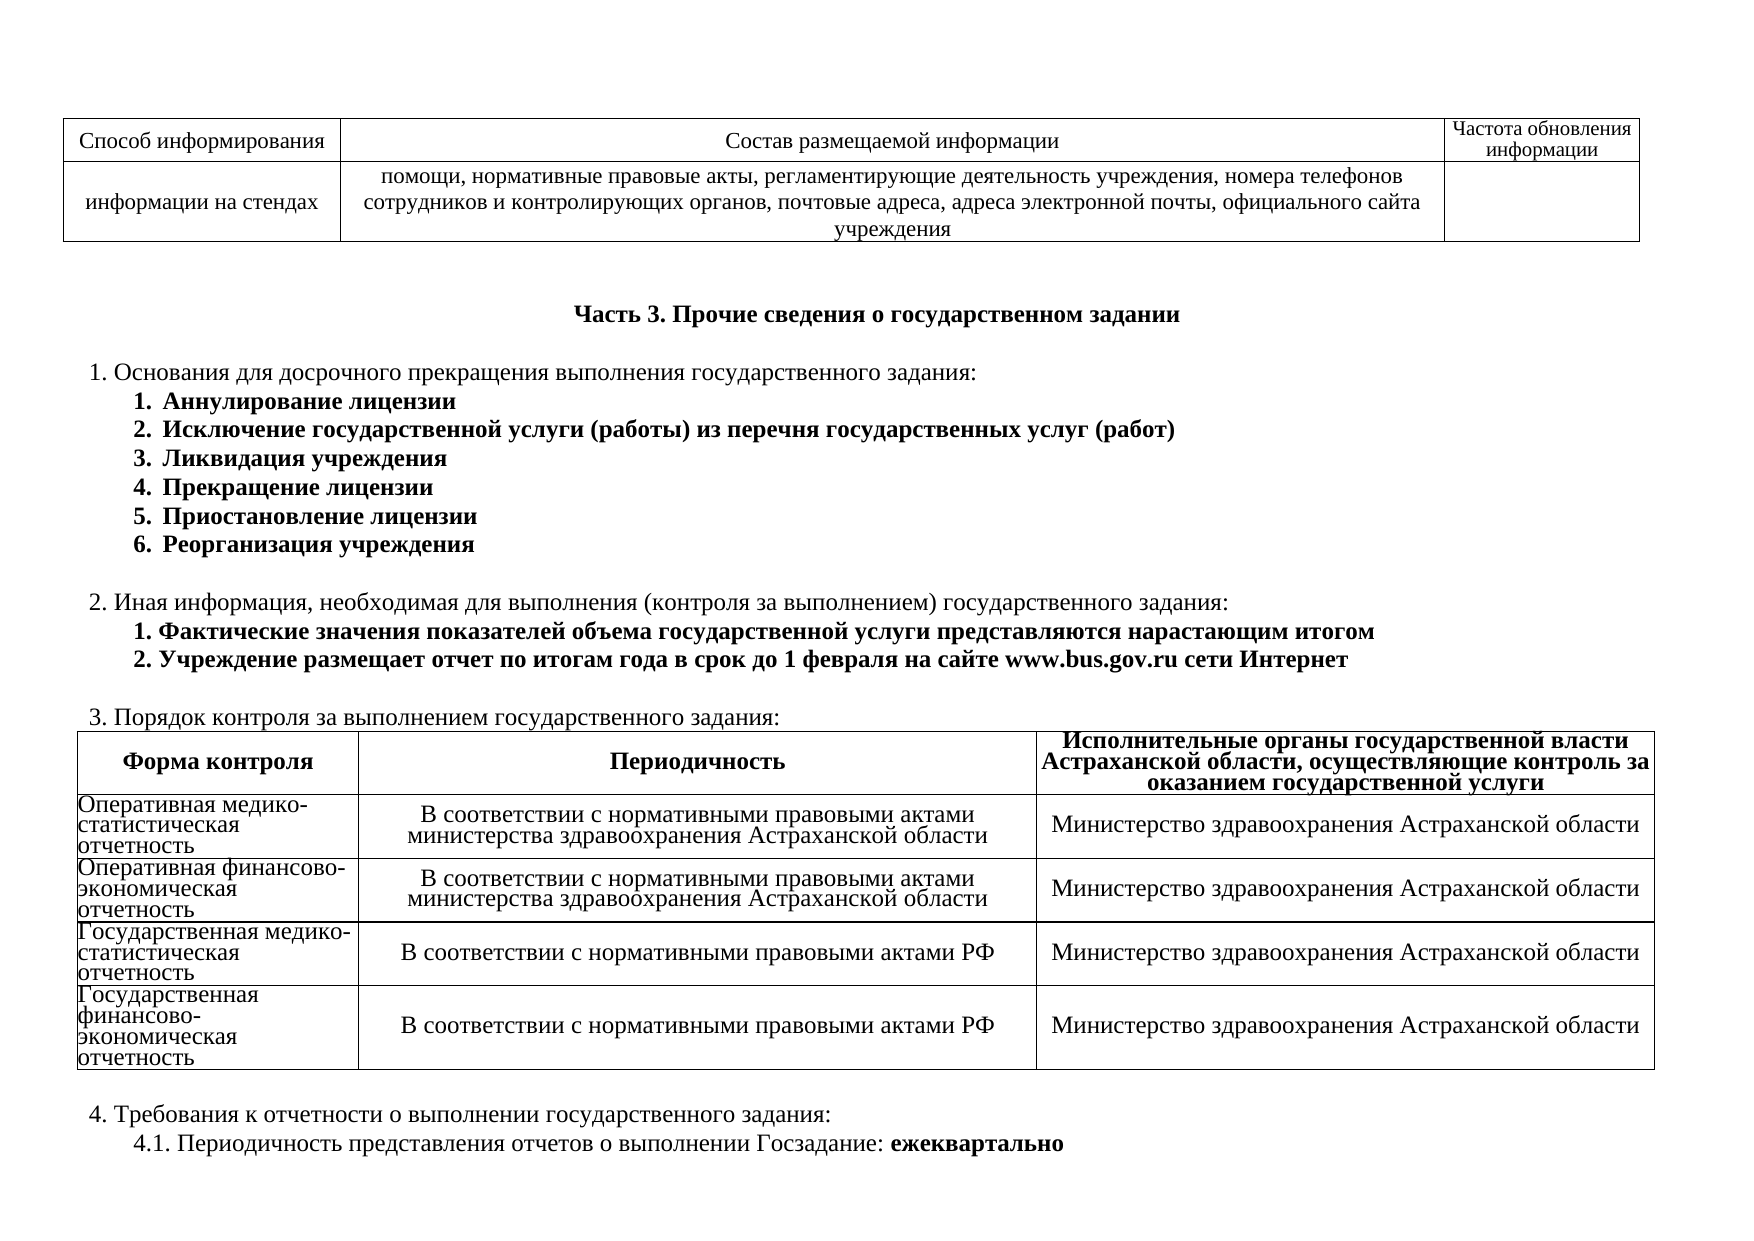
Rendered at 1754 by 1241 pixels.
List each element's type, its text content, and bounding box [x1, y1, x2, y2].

text 4. Прекращение лицензии [89, 472, 1665, 501]
text 4. Требования к отчетности о выполнении государственного задания: [89, 1099, 1665, 1128]
text 5. Приостановление лицензии [89, 501, 1665, 529]
table_cell В соответствии с нормативными правовыми актами министерства здравоохранения Астраханской области [359, 795, 1036, 858]
table_header Состав размещаемой информации [341, 119, 1444, 161]
table_cell Министерство здравоохранения Астраханской области [1037, 859, 1654, 921]
table_cell В соответствии с нормативными правовыми актами РФ [359, 986, 1036, 1069]
table_cell Оперативная финансово-экономическая отчетность [78, 859, 358, 921]
table_cell Государственная финансово-экономическая отчетность [78, 986, 358, 1069]
text 2. Исключение государственной услуги (работы) из перечня государственных услуг (работ) [89, 414, 1665, 443]
table_header Способ информирования [64, 119, 340, 161]
text 4.1. Периодичность представления отчетов о выполнении Госзадание: ежеквартально [89, 1128, 1665, 1157]
text 2. Иная информация, необходимая для выполнения (контроля за выполнением) государственного задания: [89, 587, 1665, 616]
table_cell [64, 162, 340, 241]
text 6. Реорганизация учреждения [89, 529, 1665, 558]
text 1. Аннулирование лицензии [89, 386, 1665, 414]
table_cell Министерство здравоохранения Астраханской области [1037, 923, 1654, 985]
text 2. Учреждение размещает отчет по итогам года в срок до 1 февраля на сайте www.bus.gov.ru сети Интернет [89, 644, 1665, 673]
table_cell Министерство здравоохранения Астраханской области [1037, 986, 1654, 1069]
table_header Периодичность [359, 732, 1036, 794]
text Часть 3. Прочие сведения о государственном задании [89, 299, 1665, 328]
table_cell Министерство здравоохранения Астраханской области [1037, 795, 1654, 858]
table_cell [341, 162, 1444, 241]
table_cell В соответствии с нормативными правовыми актами РФ [359, 923, 1036, 985]
text 3. Ликвидация учреждения [89, 443, 1665, 472]
text 3. Порядок контроля за выполнением государственного задания: [89, 702, 1665, 731]
table_header Исполнительные органы государственной власти Астраханской области, осуществляющие контроль за оказанием государственной услуги [1037, 732, 1654, 794]
text 1. Основания для досрочного прекращения выполнения государственного задания: [89, 357, 1665, 386]
table_cell В соответствии с нормативными правовыми актами министерства здравоохранения Астраханской области [359, 859, 1036, 921]
table_cell Оперативная медико-статистическая отчетность [78, 795, 358, 858]
table_cell Государственная медико-статистическая отчетность [78, 923, 358, 985]
text 1. Фактические значения показателей объема государственной услуги представляются нарастающим итогом [89, 616, 1665, 644]
table_header Форма контроля [78, 732, 358, 794]
table_header Частота обновления информации [1445, 119, 1639, 161]
